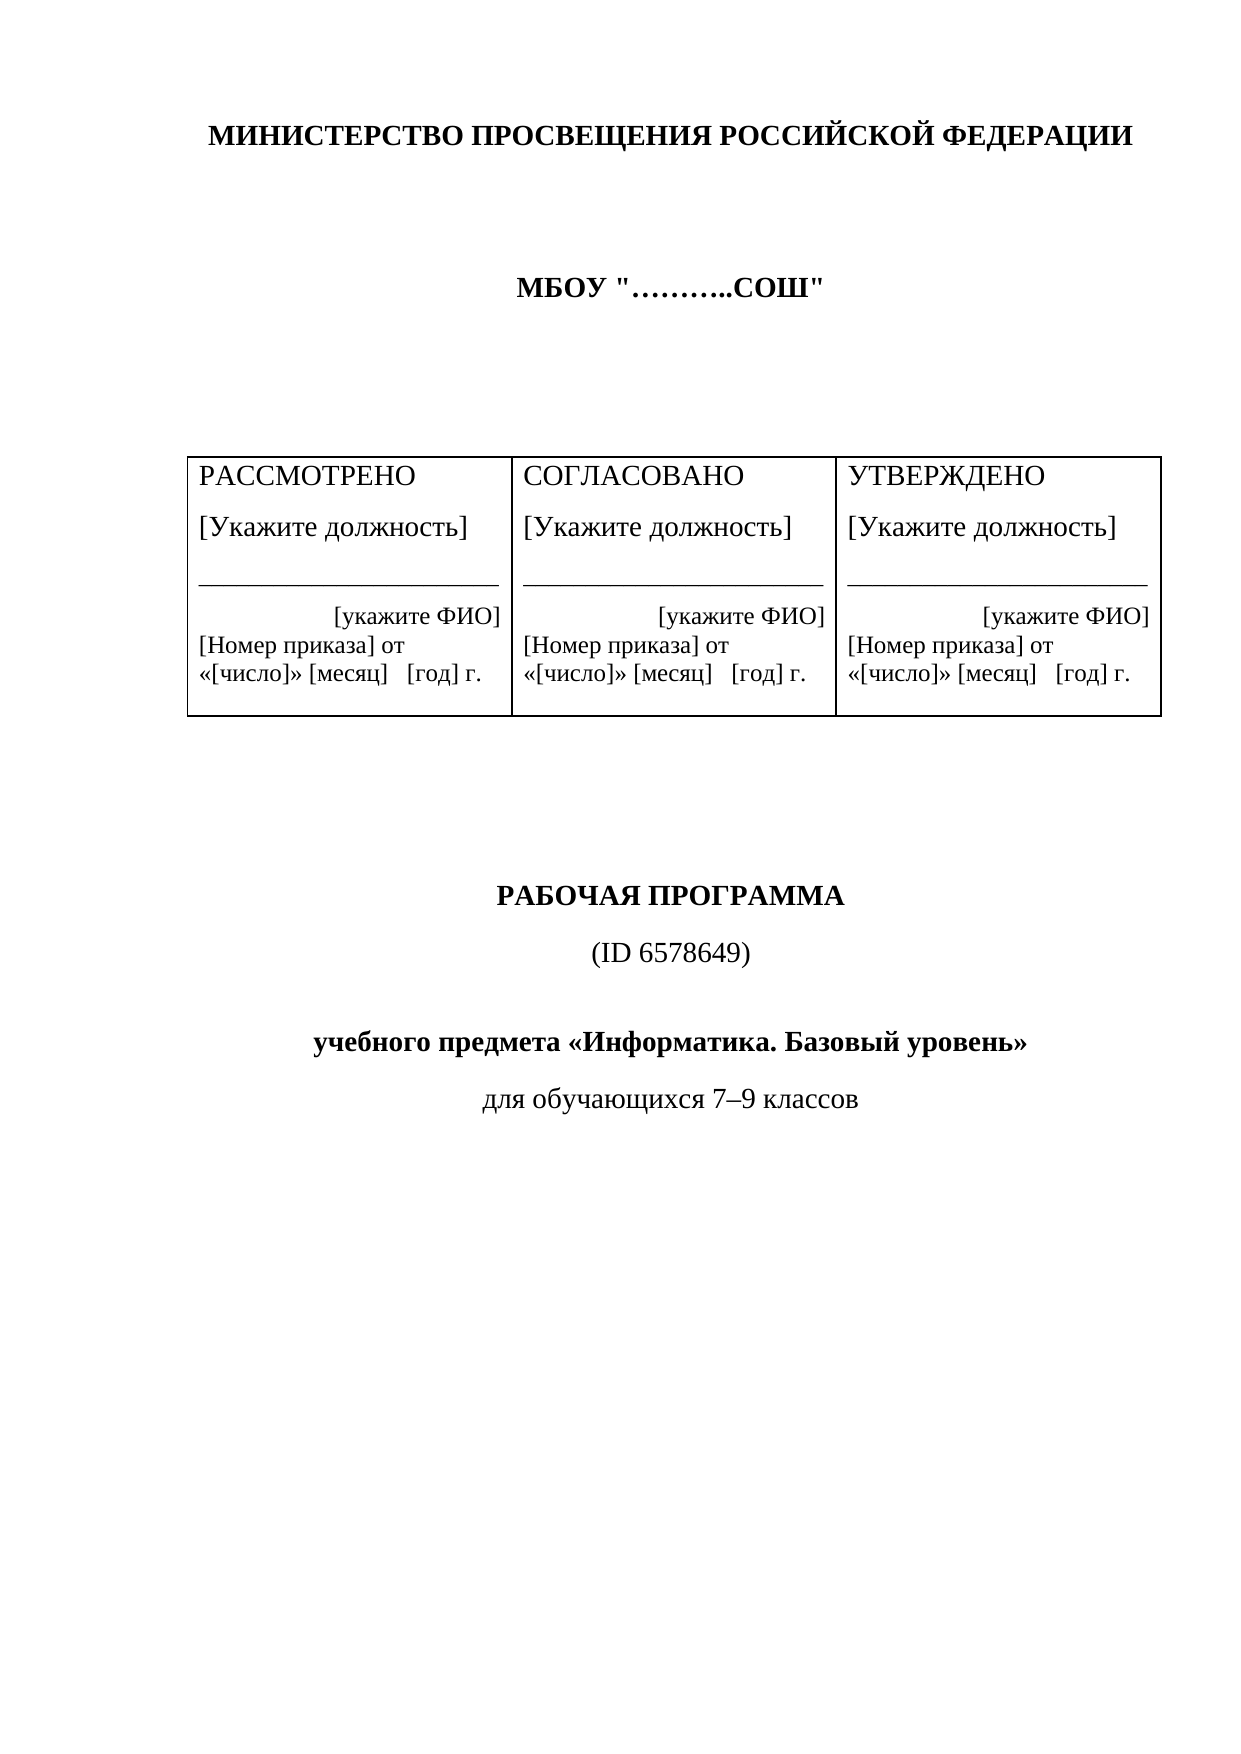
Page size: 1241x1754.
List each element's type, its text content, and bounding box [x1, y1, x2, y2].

text РАБОЧАЯ ПРОГРАММА [190, 878, 1152, 911]
text МБОУ "………..СОШ" [190, 270, 1152, 304]
table_header РАССМОТРЕНО [Укажите должность] ________________________ [укажите ФИО] [Номер приказа] от «[число]» [месяц] [год] г. [188, 458, 511, 715]
table_header УТВЕРЖДЕНО [Укажите должность] ________________________ [укажите ФИО] [Номер приказа] от «[число]» [месяц] [год] г. [837, 458, 1160, 715]
text МИНИСТЕРСТВО ПРОСВЕЩЕНИЯ РОССИЙСКОЙ ФЕДЕРАЦИИ [190, 118, 1152, 152]
text учебного предмета «Информатика. Базовый уровень» [190, 1024, 1152, 1057]
table_header СОГЛАСОВАНО [Укажите должность] ________________________ [укажите ФИО] [Номер приказа] от «[число]» [месяц] [год] г. [513, 458, 835, 715]
text (ID 6578649) [190, 935, 1152, 968]
text для обучающихся 7–9 классов [190, 1081, 1152, 1114]
